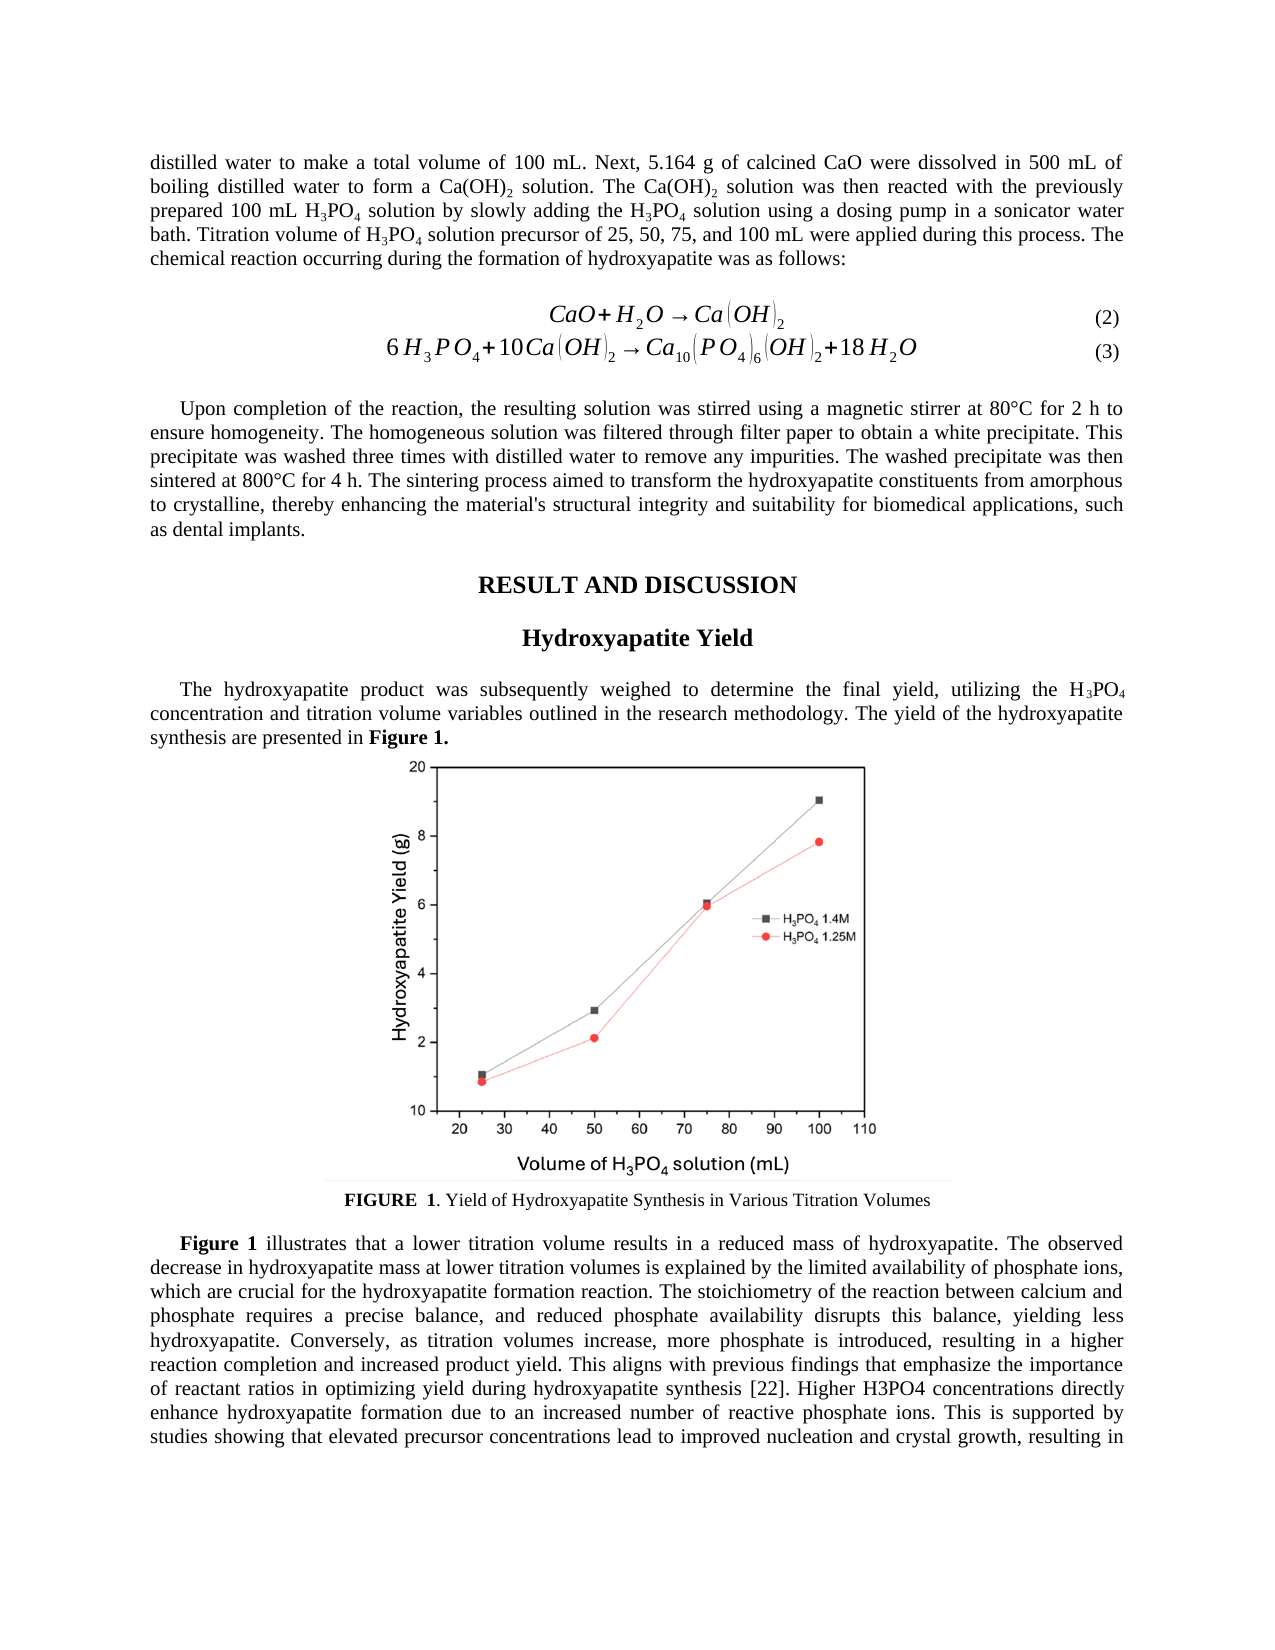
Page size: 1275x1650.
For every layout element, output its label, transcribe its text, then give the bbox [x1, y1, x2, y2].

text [150, 1231, 1125, 1448]
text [150, 150, 1125, 270]
text (2) [150, 299, 1125, 332]
text Upon completion of the reaction, the resulting solution was stirred using a magnetic stirrer at 80°C for 2 h to ensure homogeneity. The homogeneous solution was filtered through filter paper to obtain a white precipitate. This precipitate was washed three times with distilled water to remove any impurities. The washed precipitate was then sintered at 800°C for 4 h. The sintering process aimed to transform the hydroxyapatite constituents from amorphous to crystalline, thereby enhancing the material's structural integrity and suitability for biomedical applications, such as dental implants. [150, 396, 1125, 541]
text (3) [143, 332, 1125, 367]
picture [323, 749, 952, 1189]
text The hydroxyapatite product was subsequently weighed to determine the final yield, utilizing the H3PO4 concentration and titration volume variables outlined in the research methodology. The yield of the hydroxyapatite synthesis are presented in Figure 1. [150, 677, 1125, 749]
subtitle Hydroxyapatite Yield [150, 623, 1125, 652]
text FIGURE 1. Yield of Hydroxyapatite Synthesis in Various Titration Volumes [150, 1189, 1125, 1210]
subtitle Result and Discussion [150, 570, 1125, 598]
